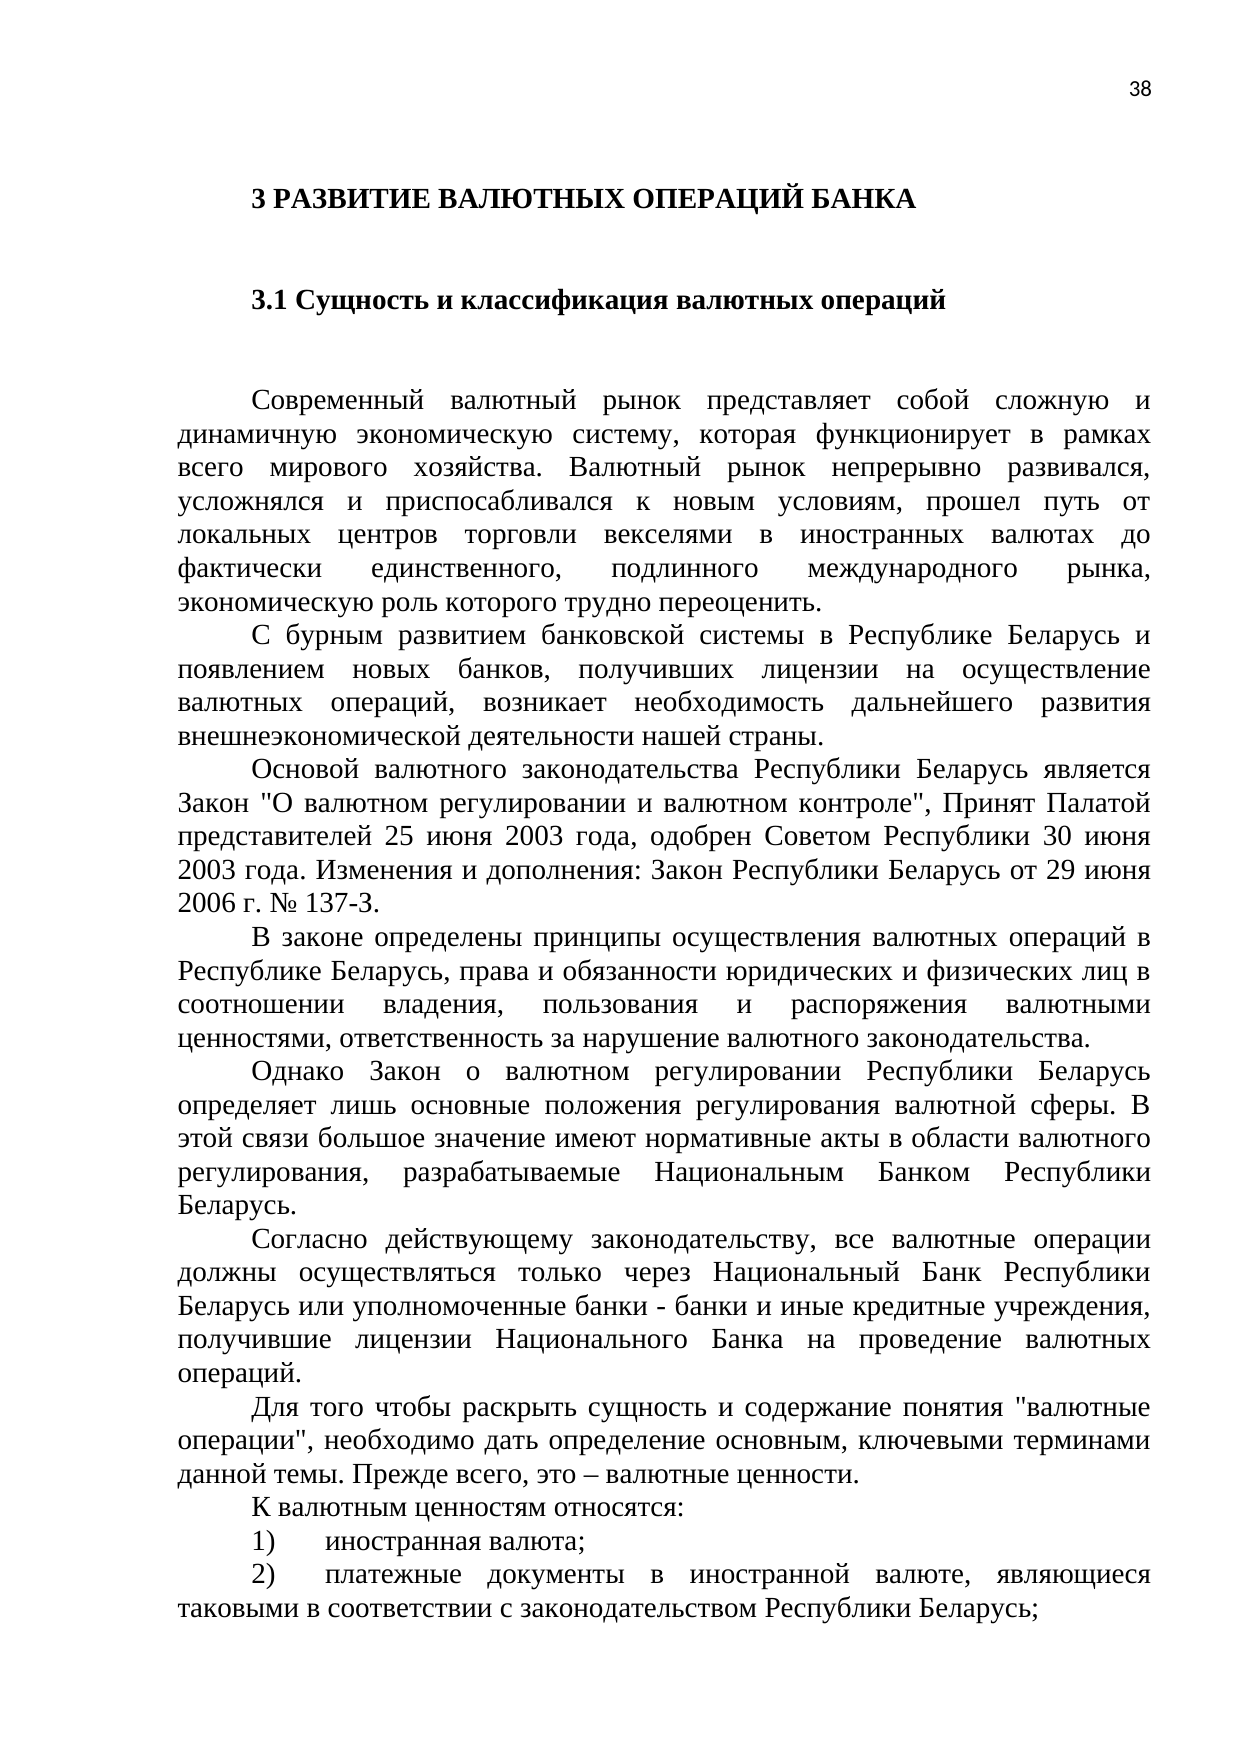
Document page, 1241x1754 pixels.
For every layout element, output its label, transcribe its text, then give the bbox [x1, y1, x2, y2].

text 3.1 Сущность и классификация валютных операций [177, 282, 1152, 315]
list иностранная валюта; [177, 1523, 1152, 1556]
text С бурным развитием банковской системы в Республике Беларусь и появлением новых банков, получивших лицензии на осуществление валютных операций, возникает необходимость дальнейшего развития внешнеэкономической деятельности нашей страны. [177, 617, 1152, 751]
text 3 РАЗВИТИЕ ВАЛЮТНЫХ ОПЕРАЦИЙ БАНКА [177, 181, 1152, 215]
text Современный валютный рынок представляет собой сложную и динамичную экономическую систему, которая функционирует в рамках всего мирового хозяйства. Валютный рынок непрерывно развивался, усложнялся и приспосабливался к новым условиям, прошел путь от локальных центров торговли векселями в иностранных валютах до фактически единственного, подлинного международного рынка, экономическую роль которого трудно переоценить. [177, 382, 1152, 617]
text К валютным ценностям относятся: [177, 1489, 1152, 1523]
text Однако Закон о валютном регулировании Республики Беларусь определяет лишь основные положения регулирования валютной сферы. В этой связи большое значение имеют нормативные акты в области валютного регулирования, разрабатываемые Национальным Банком Республики Беларусь. [177, 1053, 1152, 1221]
text Согласно действующему законодательству, все валютные операции должны осуществляться только через Национальный Банк Республики Беларусь или уполномоченные банки - банки и иные кредитные учреждения, получившие лицензии Национального Банка на проведение валютных операций. [177, 1221, 1152, 1389]
text Для того чтобы раскрыть сущность и содержание понятия "валютные операции", необходимо дать определение основным, ключевыми терминами данной темы. Прежде всего, это – валютные ценности. [177, 1389, 1152, 1489]
list платежные документы в иностранной валюте, являющиеся таковыми в соответствии с законодательством Республики Беларусь; [177, 1556, 1152, 1623]
text Основой валютного законодательства Республики Беларусь является Закон "О валютном регулировании и валютном контроле", Принят Палатой представителей 25 июня 2003 года, одобрен Советом Республики 30 июня 2003 года. Изменения и дополнения: Закон Республики Беларусь от 29 июня 2006 г. № 137-З. [177, 751, 1152, 919]
text В законе определены принципы осуществления валютных операций в Республике Беларусь, права и обязанности юридических и физических лиц в соотношении владения, пользования и распоряжения валютными ценностями, ответственность за нарушение валютного законодательства. [177, 919, 1152, 1053]
